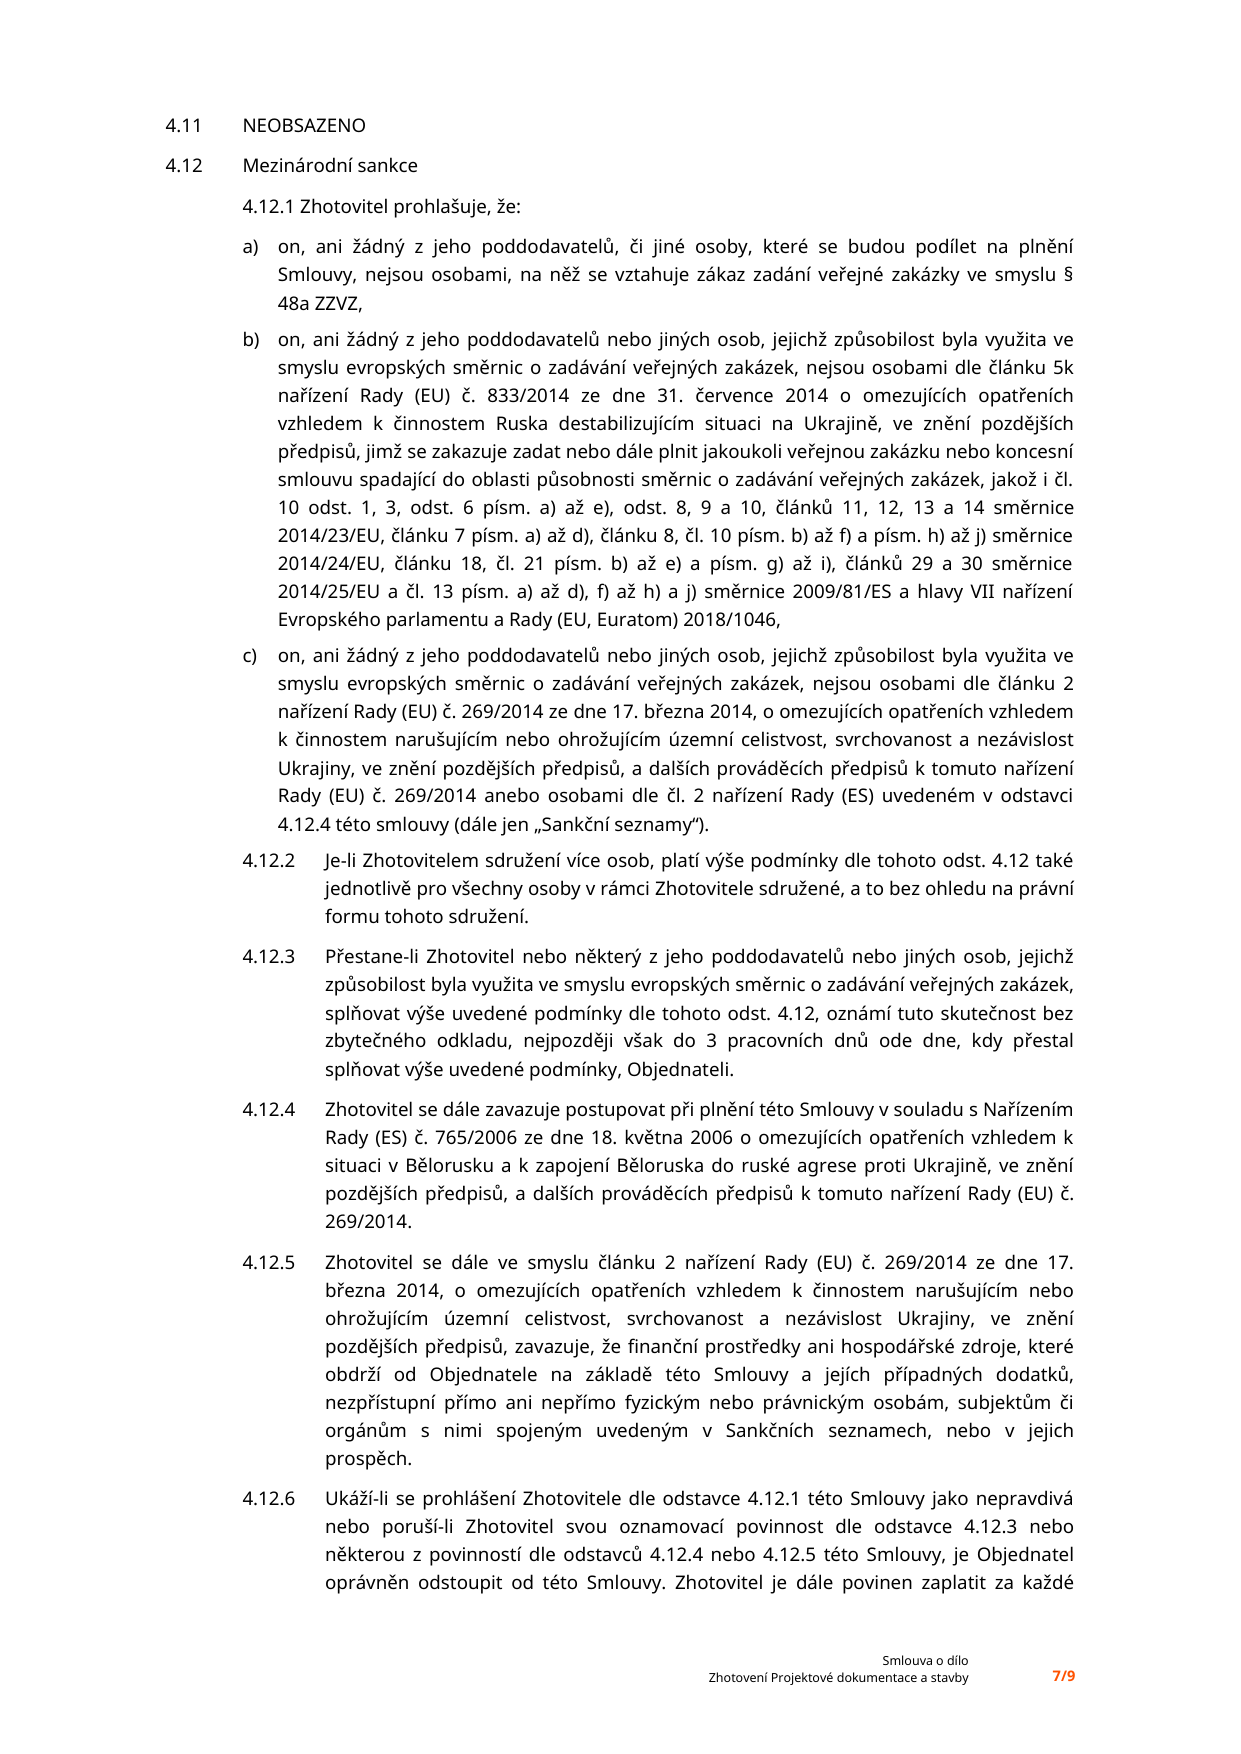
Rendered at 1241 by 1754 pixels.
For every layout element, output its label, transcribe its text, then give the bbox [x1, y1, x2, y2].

list on, ani žádný z jeho poddodavatelů nebo jiných osob, jejichž způsobilost byla využita ve smyslu evropských směrnic o zadávání veřejných zakázek, nejsou osobami dle článku 5k nařízení Rady (EU) č. 833/2014 ze dne 31. července 2014 o omezujících opatřeních vzhledem k činnostem Ruska destabilizujícím situaci na Ukrajině, ve znění pozdějších předpisů, jimž se zakazuje zadat nebo dále plnit jakoukoli veřejnou zakázku nebo koncesní smlouvu spadající do oblasti působnosti směrnic o zadávání veřejných zakázek, jakož i čl. 10 odst. 1, 3, odst. 6 písm. a) až e), odst. 8, 9 a 10, článků 11, 12, 13 a 14 směrnice 2014/23/EU, článku 7 písm. a) až d), článku 8, čl. 10 písm. b) až f) a písm. h) až j) směrnice 2014/24/EU, článku 18, čl. 21 písm. b) až e) a písm. g) až i), článků 29 a 30 směrnice 2014/25/EU a čl. 13 písm. a) až d), f) až h) a j) směrnice 2009/81/ES a hlavy VII nařízení Evropského parlamentu a Rady (EU, Euratom) 2018/1046, [242, 326, 1075, 632]
text 4.12.1 Zhotovitel prohlašuje, že: [242, 193, 1075, 219]
list Přestane-li Zhotovitel nebo některý z jeho poddodavatelů nebo jiných osob, jejichž způsobilost byla využita ve smyslu evropských směrnic o zadávání veřejných zakázek, splňovat výše uvedené podmínky dle tohoto odst. 4.12, oznámí tuto skutečnost bez zbytečného odkladu, nejpozději však do 3 pracovních dnů ode dne, kdy přestal splňovat výše uvedené podmínky, Objednateli. [242, 944, 1075, 1081]
list Mezinárodní sankce [165, 153, 1075, 178]
list on, ani žádný z jeho poddodavatelů, či jiné osoby, které se budou podílet na plnění Smlouvy, nejsou osobami, na něž se vztahuje zákaz zadání veřejné zakázky ve smyslu § 48a ZZVZ, [242, 234, 1075, 315]
list on, ani žádný z jeho poddodavatelů nebo jiných osob, jejichž způsobilost byla využita ve smyslu evropských směrnic o zadávání veřejných zakázek, nejsou osobami dle článku 2 nařízení Rady (EU) č. 269/2014 ze dne 17. března 2014, o omezujících opatřeních vzhledem k činnostem narušujícím nebo ohrožujícím územní celistvost, svrchovanost a nezávislost Ukrajiny, ve znění pozdějších předpisů, a dalších prováděcích předpisů k tomuto nařízení Rady (EU) č. 269/2014 anebo osobami dle čl. 2 nařízení Rady (ES) uvedeném v odstavci 4.12.4 této smlouvy (dále jen „Sankční seznamy“). [242, 643, 1075, 836]
list Zhotovitel se dále ve smyslu článku 2 nařízení Rady (EU) č. 269/2014 ze dne 17. března 2014, o omezujících opatřeních vzhledem k činnostem narušujícím nebo ohrožujícím územní celistvost, svrchovanost a nezávislost Ukrajiny, ve znění pozdějších předpisů, zavazuje, že finanční prostředky ani hospodářské zdroje, které obdrží od Objednatele na základě této Smlouvy a jejích případných dodatků, nezpřístupní přímo ani nepřímo fyzickým nebo právnickým osobám, subjektům či orgánům s nimi spojeným uvedeným v Sankčních seznamech, nebo v jejich prospěch. [242, 1249, 1075, 1471]
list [242, 1486, 1075, 1595]
list Zhotovitel se dále zavazuje postupovat při plnění této Smlouvy v souladu s Nařízením Rady (ES) č. 765/2006 ze dne 18. května 2006 o omezujících opatřeních vzhledem k situaci v Bělorusku a k zapojení Běloruska do ruské agrese proti Ukrajině, ve znění pozdějších předpisů, a dalších prováděcích předpisů k tomuto nařízení Rady (EU) č. 269/2014. [242, 1096, 1075, 1234]
list NEOBSAZENO [165, 112, 1075, 138]
list Je-li Zhotovitelem sdružení více osob, platí výše podmínky dle tohoto odst. 4.12 také jednotlivě pro všechny osoby v rámci Zhotovitele sdružené, a to bez ohledu na právní formu tohoto sdružení. [242, 847, 1075, 929]
